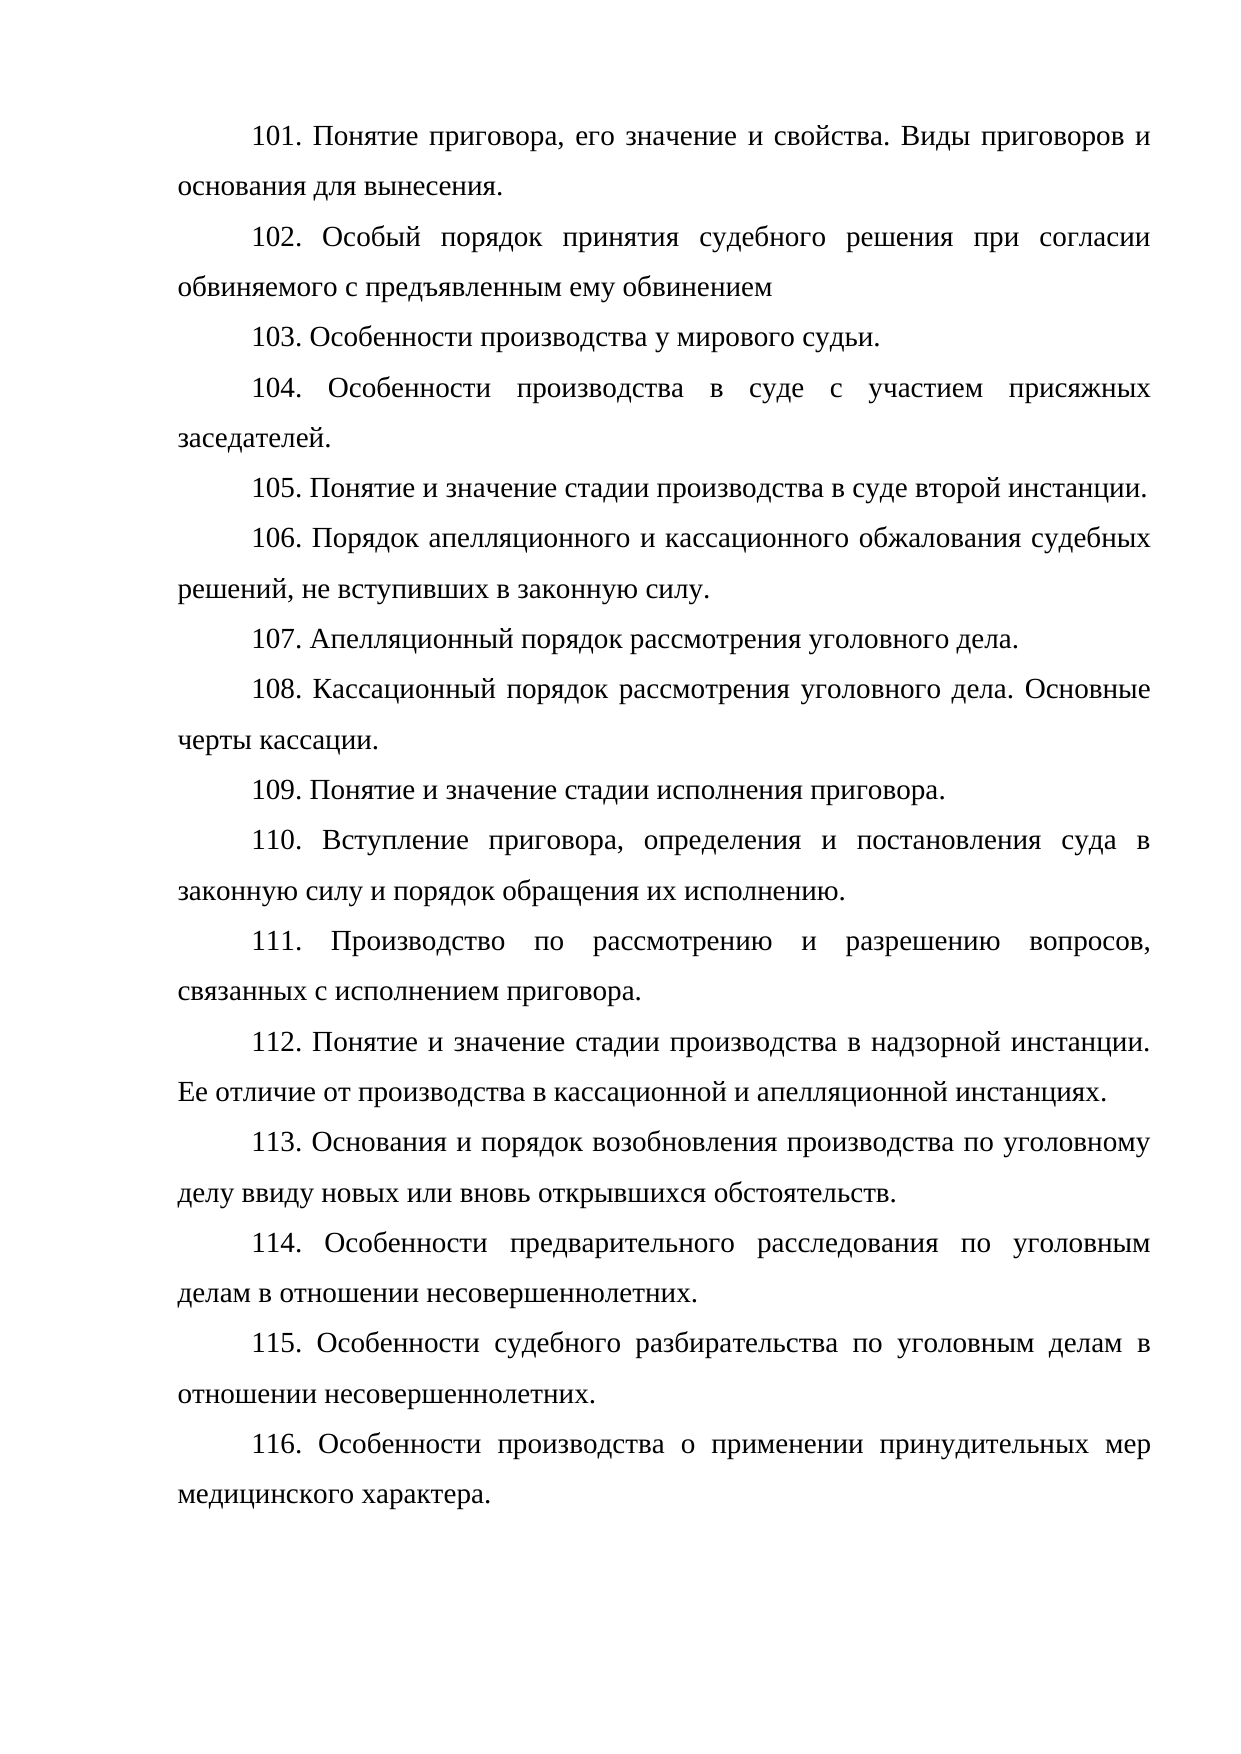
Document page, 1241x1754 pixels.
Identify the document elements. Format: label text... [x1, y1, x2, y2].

text 106. Порядок апелляционного и кассационного обжалования судебных решений, не вступивших в законную силу. [177, 521, 1152, 604]
text 110. Вступление приговора, определения и постановления суда в законную силу и порядок обращения их исполнению. [177, 822, 1152, 906]
text 104. Особенности производства в суде с участием присяжных заседателей. [177, 370, 1152, 453]
text 112. Понятие и значение стадии производства в надзорной инстанции. Ее отличие от производства в кассационной и апелляционной инстанциях. [177, 1024, 1152, 1108]
text 113. Основания и порядок возобновления производства по уголовному делу ввиду новых или вновь открывшихся обстоятельств. [177, 1124, 1152, 1208]
text 115. Особенности судебного разбирательства по уголовным делам в отношении несовершеннолетних. [177, 1326, 1152, 1409]
text 103. Особенности производства у мирового судьи. [177, 319, 1152, 353]
text 107. Апелляционный порядок рассмотрения уголовного дела. [177, 621, 1152, 655]
text 108. Кассационный порядок рассмотрения уголовного дела. Основные черты кассации. [177, 672, 1152, 755]
text 116. Особенности производства о применении принудительных мер медицинского характера. [177, 1426, 1152, 1510]
text 114. Особенности предварительного расследования по уголовным делам в отношении несовершеннолетних. [177, 1225, 1152, 1309]
text 105. Понятие и значение стадии производства в суде второй инстанции. [177, 470, 1152, 504]
text 109. Понятие и значение стадии исполнения приговора. [177, 772, 1152, 806]
text 102. Особый порядок принятия судебного решения при согласии обвиняемого с предъявленным ему обвинением [177, 219, 1152, 303]
text 101. Понятие приговора, его значение и свойства. Виды приговоров и основания для вынесения. [177, 118, 1152, 202]
text 111. Производство по рассмотрению и разрешению вопросов, связанных с исполнением приговора. [177, 923, 1152, 1007]
